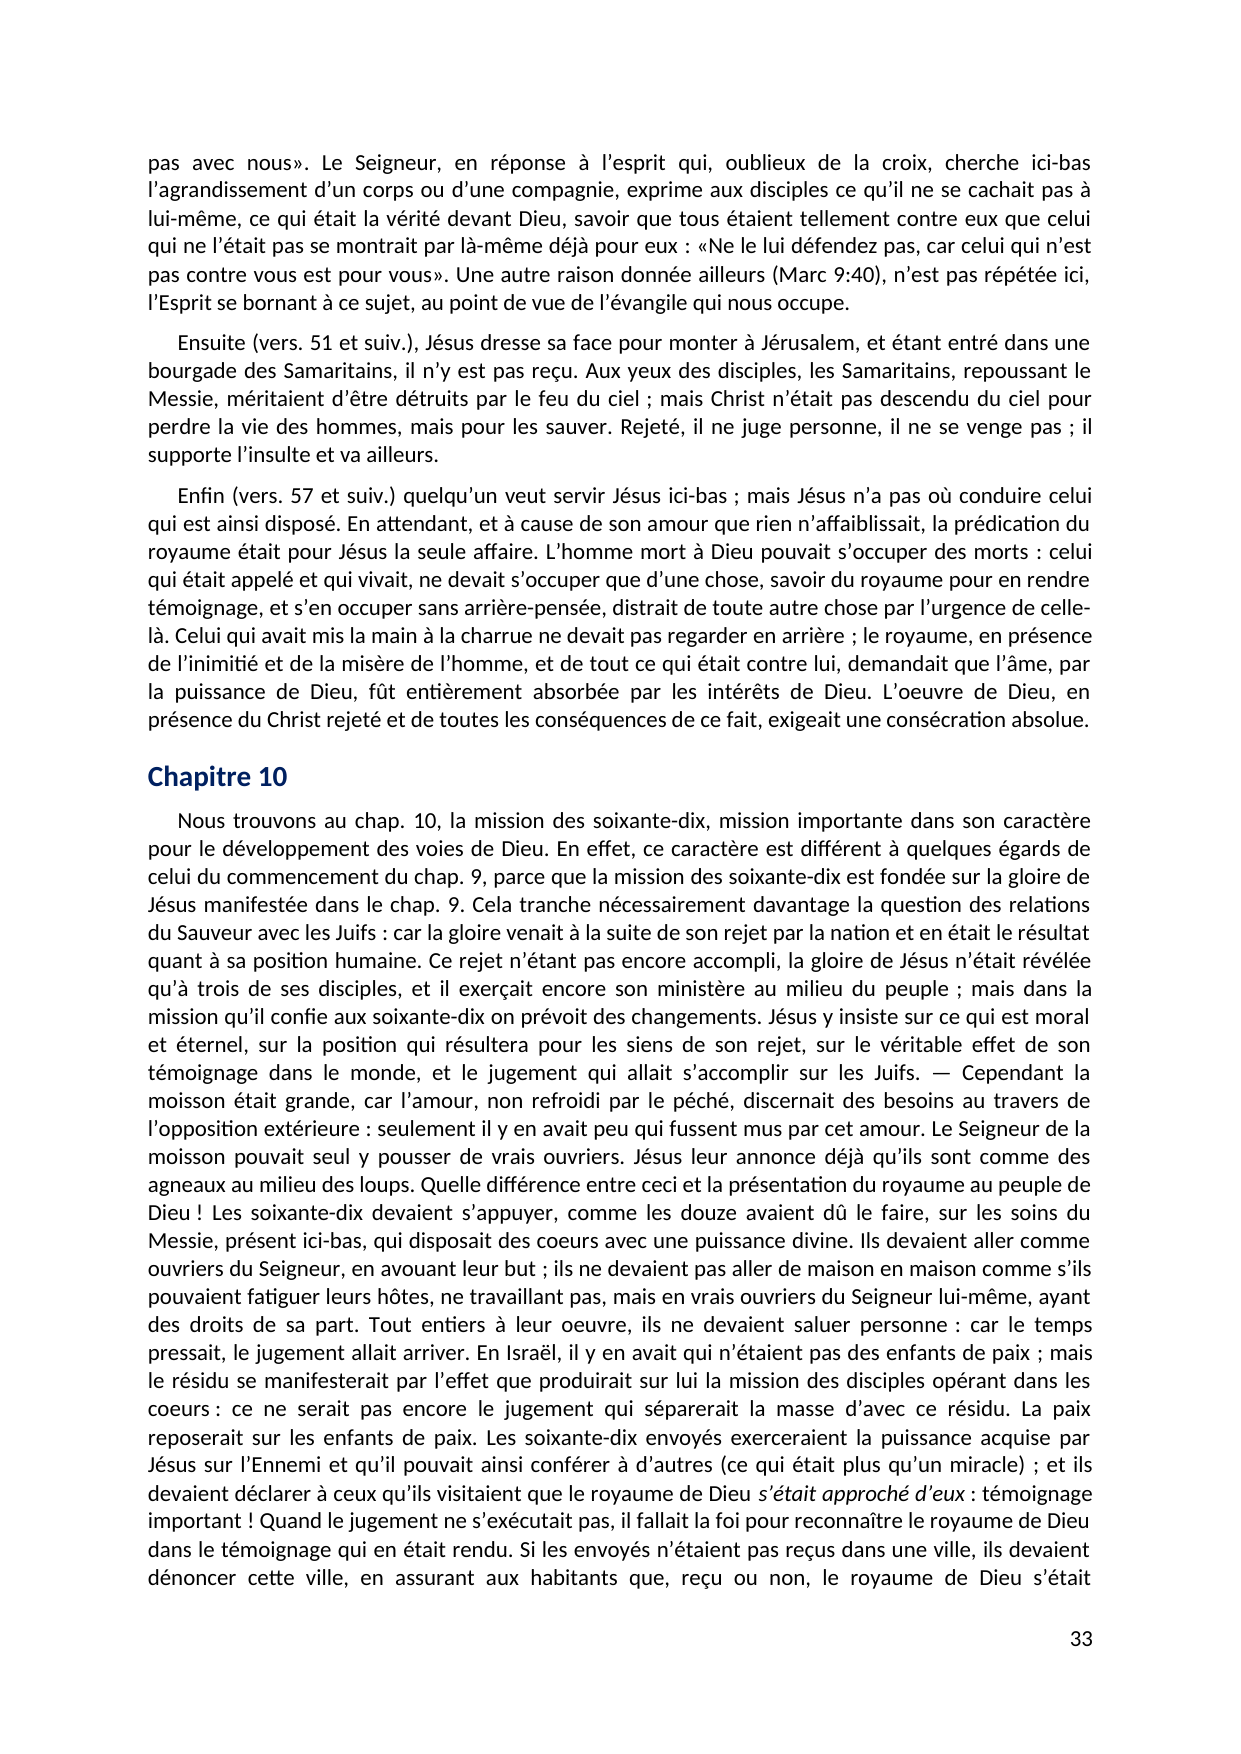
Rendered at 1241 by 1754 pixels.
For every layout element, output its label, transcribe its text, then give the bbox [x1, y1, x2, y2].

subtitle Chapitre 10 [148, 758, 1093, 794]
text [148, 148, 1093, 316]
text Ensuite (vers. 51 et suiv.), Jésus dresse sa face pour monter à Jérusalem, et étant entré dans une bourgade des Samaritains, il n’y est pas reçu. Aux yeux des disciples, les Samaritains, repoussant le Messie, méritaient d’être détruits par le feu du ciel ; mais Christ n’était pas descendu du ciel pour perdre la vie des hommes, mais pour les sauver. Rejeté, il ne juge personne, il ne se venge pas ; il supporte l’insulte et va ailleurs. [148, 328, 1093, 468]
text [148, 806, 1093, 1591]
text Enfin (vers. 57 et suiv.) quelqu’un veut servir Jésus ici-bas ; mais Jésus n’a pas où conduire celui qui est ainsi disposé. En attendant, et à cause de son amour que rien n’affaiblissait, la prédication du royaume était pour Jésus la seule affaire. L’homme mort à Dieu pouvait s’occuper des morts : celui qui était appelé et qui vivait, ne devait s’occuper que d’une chose, savoir du royaume pour en rendre témoignage, et s’en occuper sans arrière-pensée, distrait de toute autre chose par l’urgence de celle-là. Celui qui avait mis la main à la charrue ne devait pas regarder en arrière ; le royaume, en présence de l’inimitié et de la misère de l’homme, et de tout ce qui était contre lui, demandait que l’âme, par la puissance de Dieu, fût entièrement absorbée par les intérêts de Dieu. L’oeuvre de Dieu, en présence du Christ rejeté et de toutes les conséquences de ce fait, exigeait une consécration absolue. [148, 481, 1093, 733]
